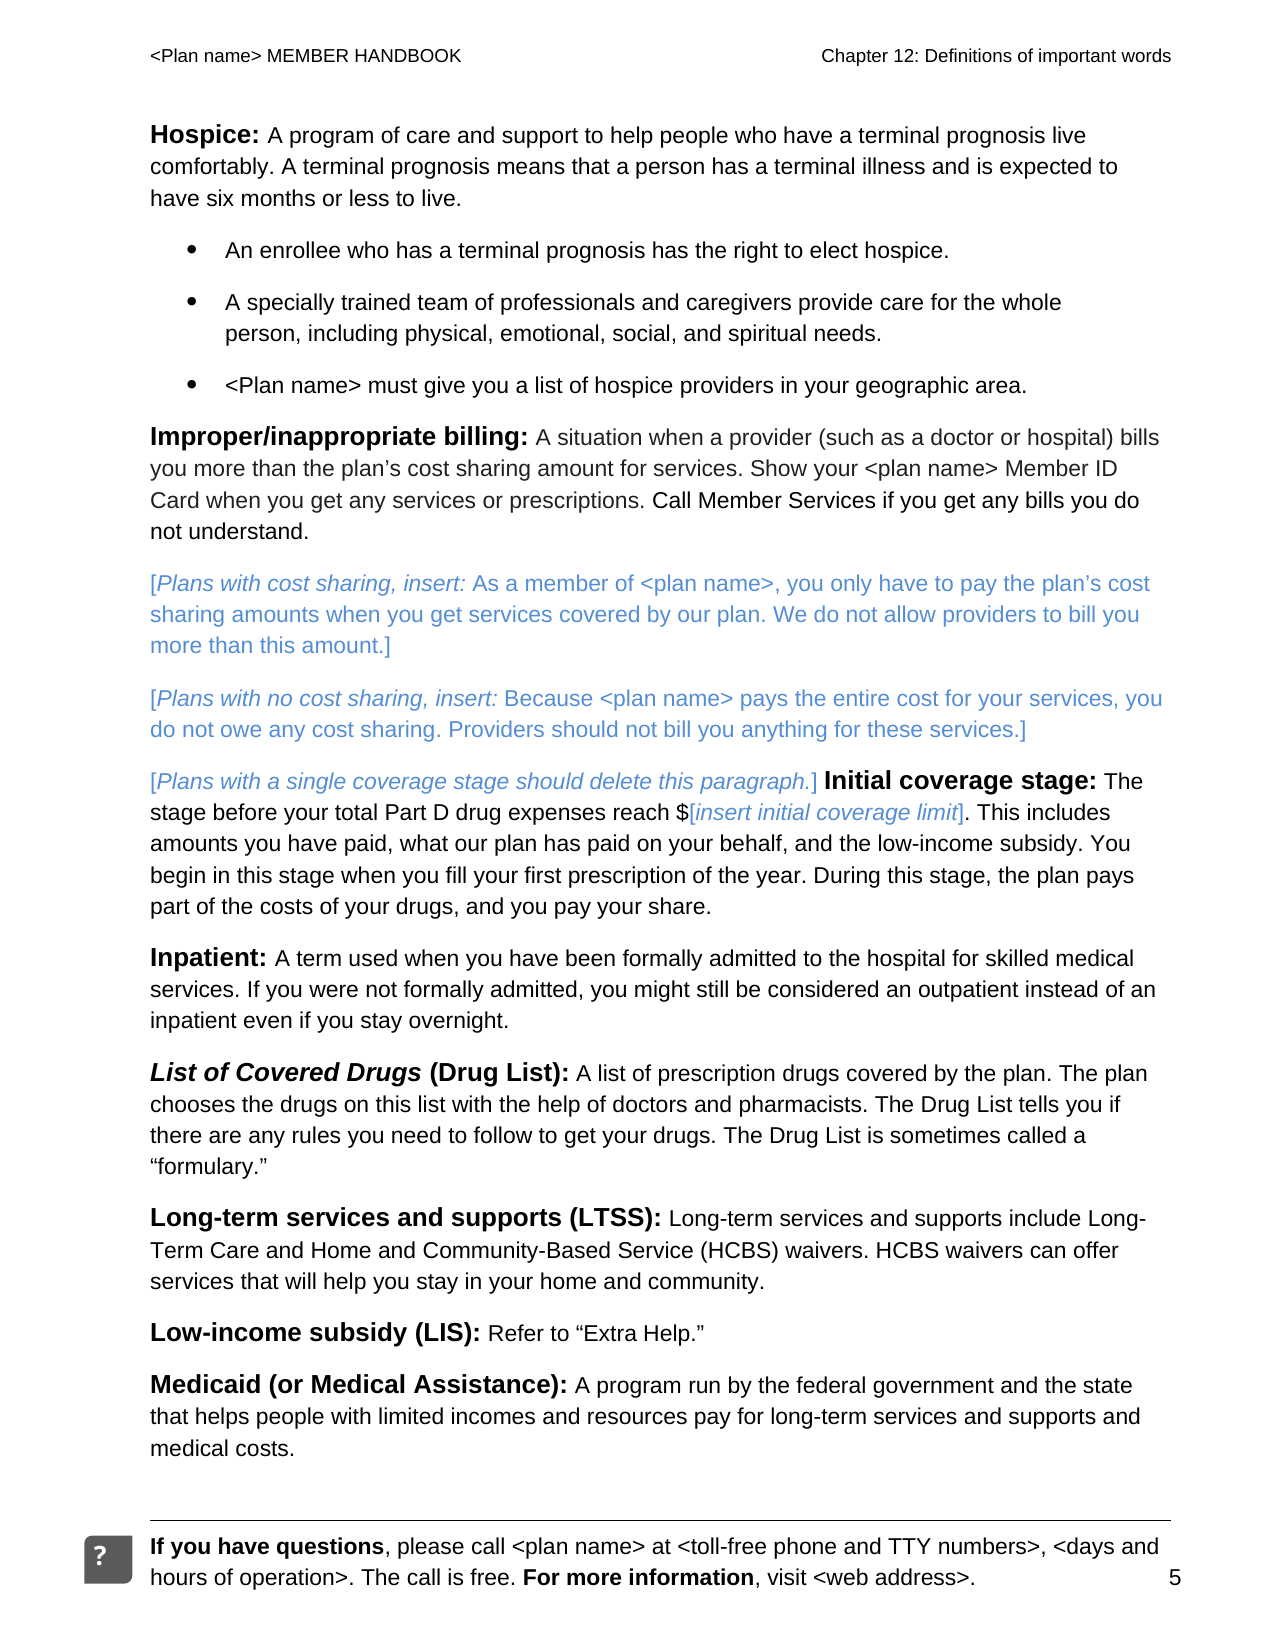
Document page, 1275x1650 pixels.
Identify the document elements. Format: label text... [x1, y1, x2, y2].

list <Plan name> must give you a list of hospice providers in your geographic area. [187, 368, 1096, 400]
subtitle Hospice: A program of care and support to help people who have a terminal prognosis live comfortably. A terminal prognosis means that a person has a terminal illness and is expected to have six months or less to live. [150, 118, 1171, 212]
subtitle Improper/inappropriate billing: A situation when a provider (such as a doctor or hospital) bills you more than the plan’s cost sharing amount for services. Show your <plan name> Member ID Card when you get any services or prescriptions. Call Member Services if you get any bills you do not understand. [150, 421, 1171, 546]
subtitle Medicaid (or Medical Assistance): A program run by the federal government and the state that helps people with limited incomes and resources pay for long-term services and supports and medical costs. [150, 1368, 1171, 1462]
list A specially trained team of professionals and caregivers provide care for the whole person, including physical, emotional, social, and spiritual needs. [187, 285, 1096, 348]
subtitle Long-term services and supports (LTSS): Long-term services and supports include Long-Term Care and Home and Community-Based Service (HCBS) waivers. HCBS waivers can offer services that will help you stay in your home and community. [150, 1202, 1171, 1296]
text [Plans with no cost sharing, insert: Because <plan name> pays the entire cost for your services, you do not owe any cost sharing. Providers should not bill you anything for these services.] [150, 681, 1171, 743]
subtitle List of Covered Drugs (Drug List): A list of prescription drugs covered by the plan. The plan chooses the drugs on this list with the help of doctors and pharmacists. The Drug List tells you if there are any rules you need to follow to get your drugs. The Drug List is sometimes called a “formulary.” [150, 1056, 1171, 1181]
list An enrollee who has a terminal prognosis has the right to elect hospice. [187, 233, 1096, 264]
subtitle Inpatient: A term used when you have been formally admitted to the hospital for skilled medical services. If you were not formally admitted, you might still be considered an outpatient instead of an inpatient even if you stay overnight. [150, 941, 1171, 1035]
subtitle Low-income subsidy (LIS): Refer to “Extra Help.” [150, 1316, 1171, 1348]
subtitle [Plans with a single coverage stage should delete this paragraph.] Initial coverage stage: The stage before your total Part D drug expenses reach $[insert initial coverage limit]. This includes amounts you have paid, what our plan has paid on your behalf, and the low-income subsidy. You begin in this stage when you fill your first prescription of the year. During this stage, the plan pays part of the costs of your drugs, and you pay your share. [150, 764, 1171, 921]
text [Plans with cost sharing, insert: As a member of <plan name>, you only have to pay the plan’s cost sharing amounts when you get services covered by our plan. We do not allow providers to bill you more than this amount.] [150, 566, 1171, 660]
